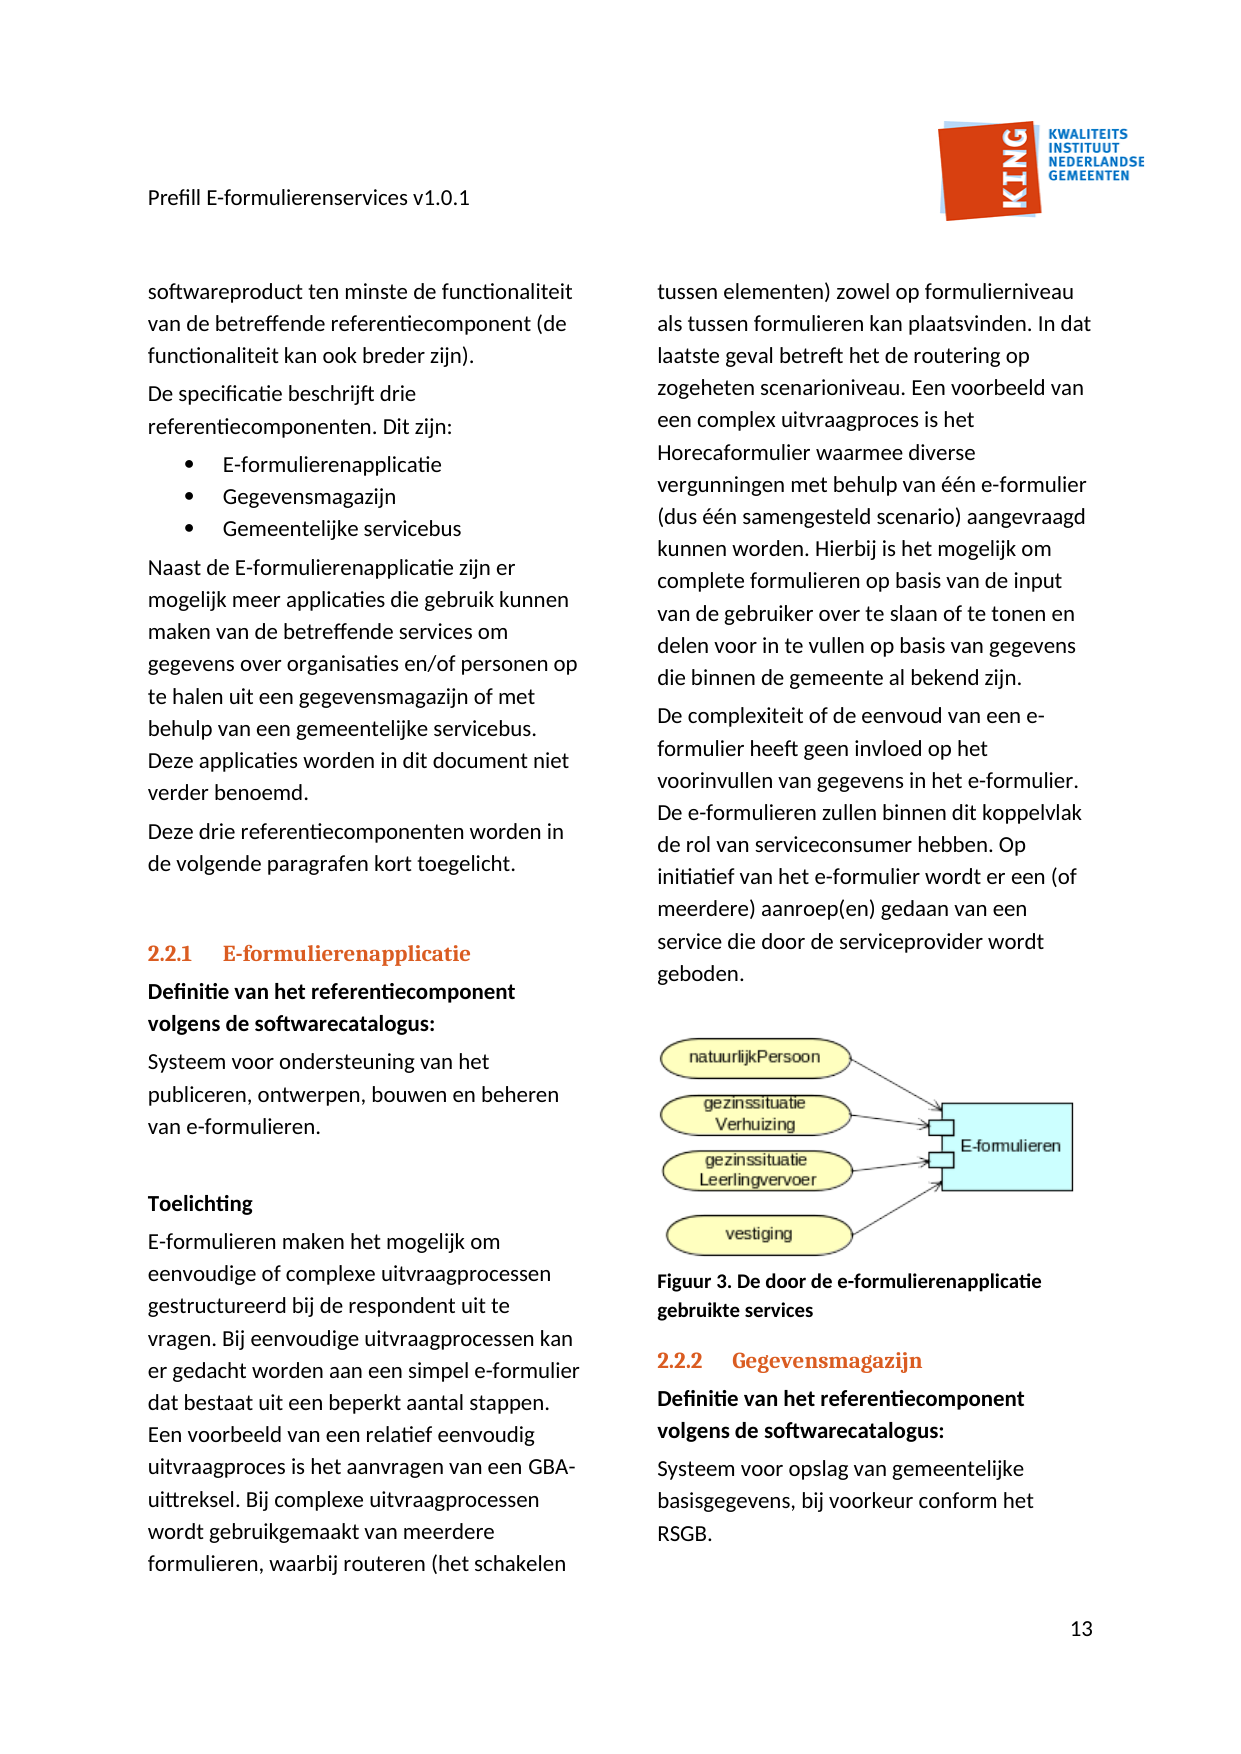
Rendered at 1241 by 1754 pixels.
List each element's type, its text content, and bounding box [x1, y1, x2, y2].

text -ormulieren maken het mogelijk om eenvoudige of complexe uitvraagprocessen gestructureerd bij de respondent uit te vragen. Bij eenvoudige uitvraagprocessen kan er gedacht worden aan een simpel e-dat bestaat uit een beperkt aantal stappen. Een voorbeeld van een relatief eenvoudig uitvraagproces is het GBA. Bij complexe uitvraagprocessen wordt gebruikgemaakt van meerdere formulieren waarbij routeren (het schakelen tussen elementen) zowel op formulierniveauals tussen formulieren kan plaatsvinden. In dat laatste geval betreft het de routering op zogeheten scenarioniveau. Een voorbeeld van een complex uitvraagproces is het Horecaformulier waarmee diverse vergunningen met behulp van één e-(dus één samengesteld scenario) aangevraagd kunnen worden. Hierbij is het mogelijk om complete formulieren op basis van de input van de gebruiker over te slaan of te tonen en delen voor in te vullen op basis van gegevens die binnen de gemeente al bekend zijn. [148, 1227, 583, 1577]
text Naast de -applicatie zijn er mogelijk meer applicaties die gebruik kunnen maken van de betreffende services om gegevens over organisaties en/of personen op te halen uit een gegevensmagazijn of met behulp van een gemeentelijke servicebus. Deze applicaties worden in dit document niet verder benoemd. [148, 553, 583, 806]
text De complexiteit of de eenvoud van een e-ormulier heeft geen invloed op het voorinvullen van gegevens in het e-. De e-zullen binnen dit koppelvlak de rol van serviceconsumer hebben. Op initiatief van het e-wordt er een (of meerdere) aanroep(en) gedaan van een service die door de serviceprovider wordt geboden [657, 701, 1093, 987]
text Deze drie referentiecomponenten worden in de volgende paragrafen kort toegelicht. [148, 817, 583, 877]
text Systeem voor opslag van gemeentelijke basisgegevens, bij voorkeur conform het RSGB. [657, 1454, 1093, 1547]
text Toelichting [148, 1189, 583, 1217]
list Gegevensmagazijn [185, 482, 583, 510]
subtitle -applicatie [148, 940, 583, 967]
picture [938, 121, 1145, 221]
text Definitie van het referentiecomponent volgens de softwarecatalogus: [657, 1384, 1093, 1444]
text -ormulieren maken het mogelijk om eenvoudige of complexe uitvraagprocessen gestructureerd bij de respondent uit te vragen. Bij eenvoudige uitvraagprocessen kan er gedacht worden aan een simpel e-dat bestaat uit een beperkt aantal stappen. Een voorbeeld van een relatief eenvoudig uitvraagproces is het GBA. Bij complexe uitvraagprocessen wordt gebruikgemaakt van meerdere formulieren waarbij routeren (het schakelen tussen elementen) zowel op formulierniveauals tussen formulieren kan plaatsvinden. In dat laatste geval betreft het de routering op zogeheten scenarioniveau. Een voorbeeld van een complex uitvraagproces is het Horecaformulier waarmee diverse vergunningen met behulp van één e-(dus één samengesteld scenario) aangevraagd kunnen worden. Hierbij is het mogelijk om complete formulieren op basis van de input van de gebruiker over te slaan of te tonen en delen voor in te vullen op basis van gegevens die binnen de gemeente al bekend zijn. [657, 277, 1093, 691]
list Gemeentelijke servicebus [185, 514, 583, 543]
subtitle Gegevensmagazijn [657, 1347, 1093, 1374]
list -applicatie [185, 450, 583, 478]
text Systeem voor ondersteuning van het publiceren, ontwerpen, bouwen en beheren van e-. [148, 1047, 583, 1140]
text De specificatie beschrijft drie referentiecomponenten. Dit zijn: [148, 379, 583, 440]
text Definitie van het referentiecomponent volgens de softwarecatalogus: [148, 977, 583, 1037]
